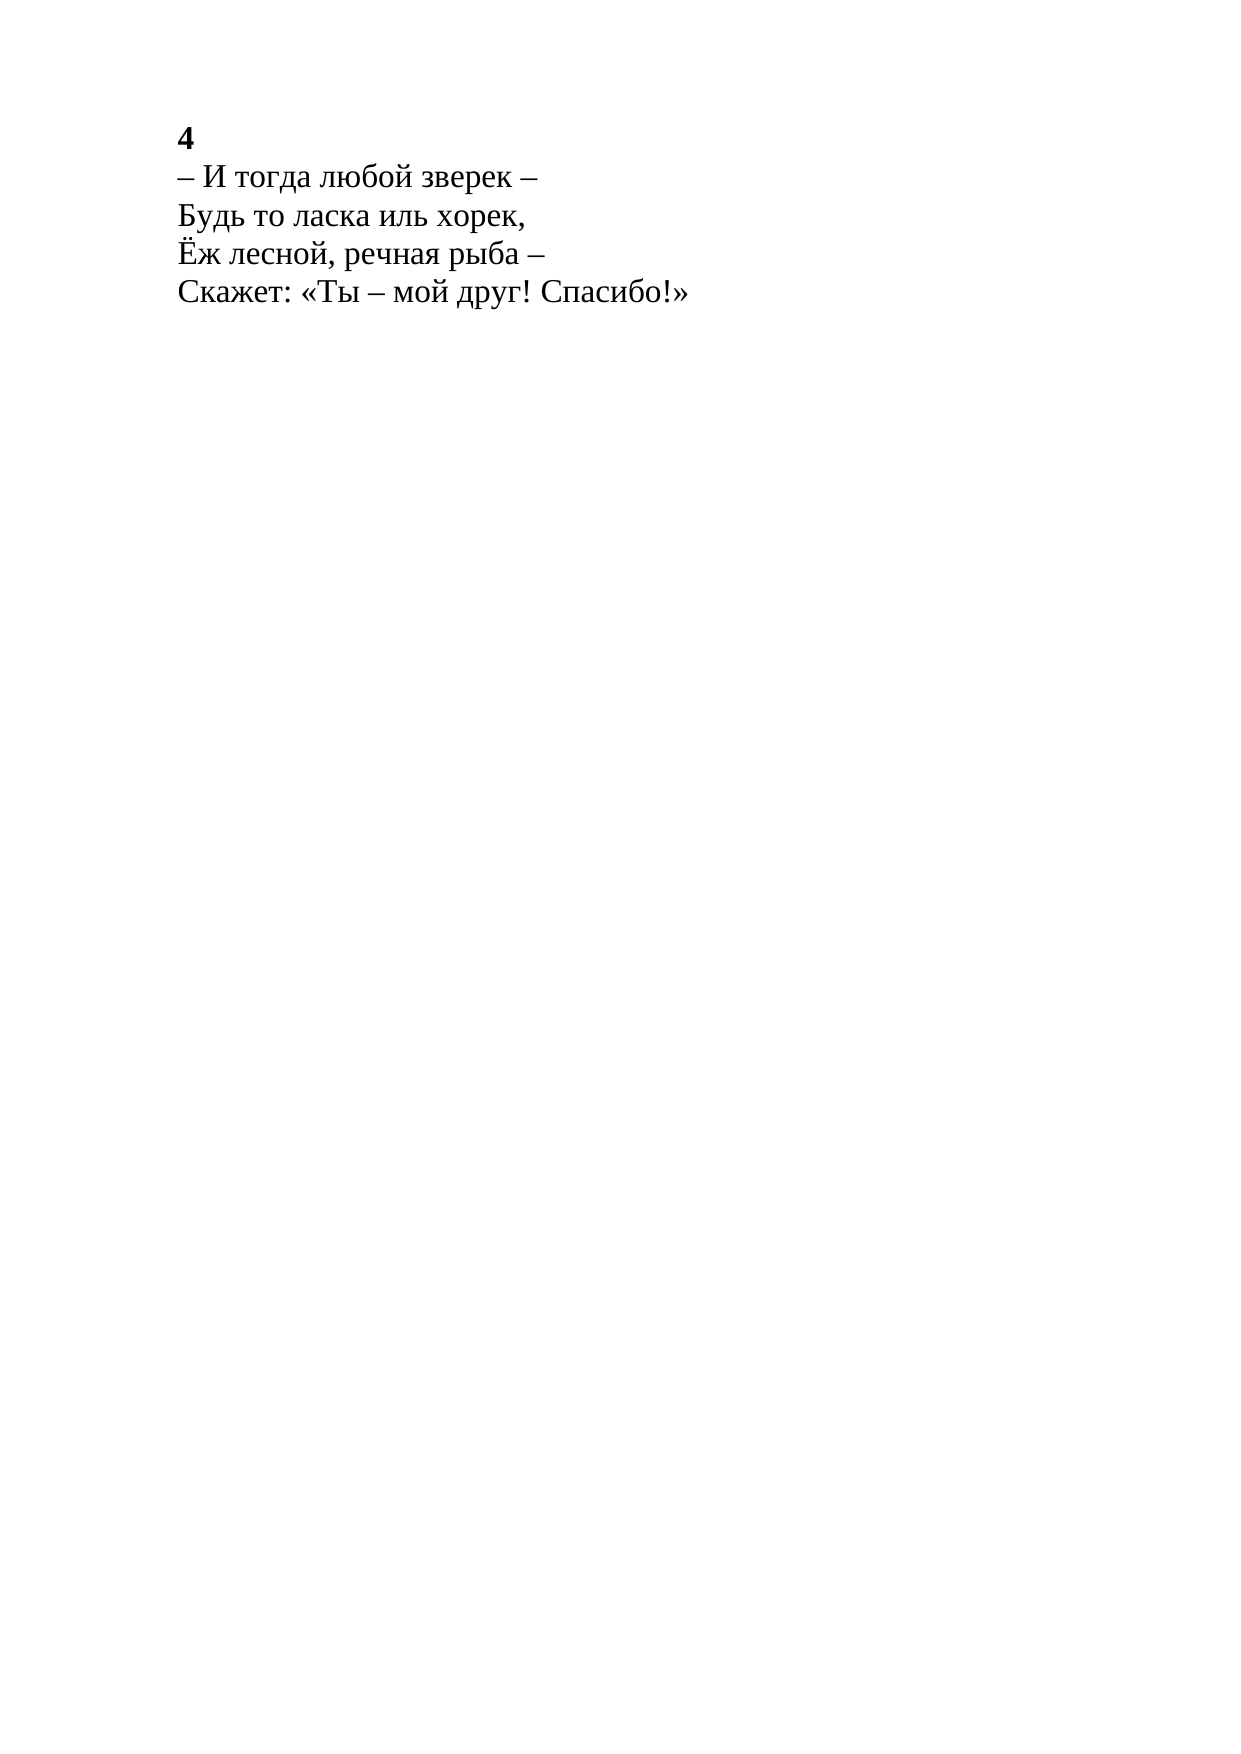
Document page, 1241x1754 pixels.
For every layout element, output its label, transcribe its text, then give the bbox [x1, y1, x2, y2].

text – И тогда любой зверек – Будь то ласка иль хорек, Ёж лесной, речная рыба – Скажет: «Ты – мой друг! Спасибо!» [177, 156, 1152, 310]
text 4 [177, 118, 1152, 156]
